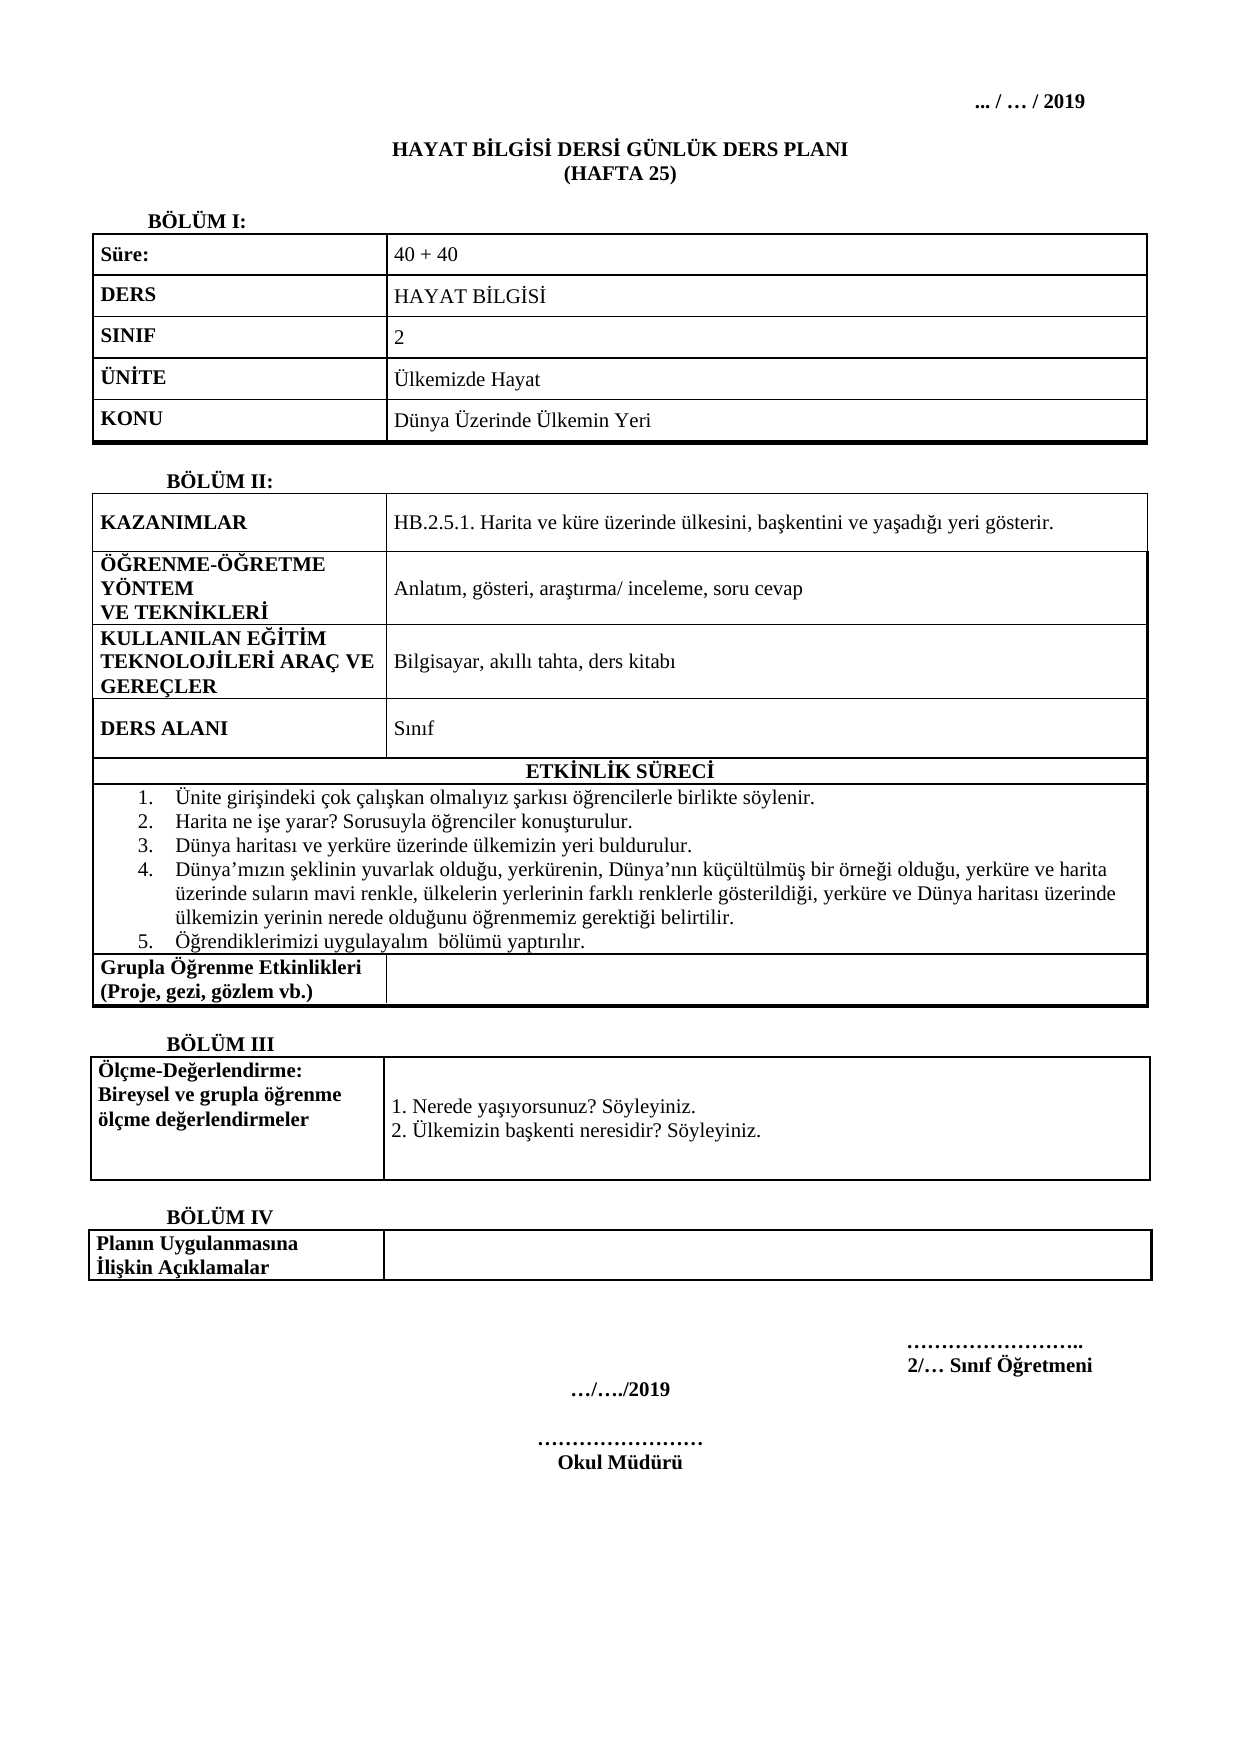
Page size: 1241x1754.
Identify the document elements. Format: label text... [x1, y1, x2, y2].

text 2/… Sınıf Öğretmeni [148, 1353, 1092, 1377]
text …………………… [148, 1426, 1092, 1449]
table_cell HAYAT BİLGİSİ [388, 276, 1146, 316]
text (HAFTA 25) [148, 161, 1092, 185]
table_cell ÜNİTE [94, 359, 386, 398]
table_header 40 + 40 [388, 235, 1146, 274]
table_cell Anlatım, gösteri, araştırma/ inceleme, soru cevap [387, 552, 1146, 624]
text BÖLÜM II: [148, 468, 1092, 493]
table_cell Ünite girişindeki çok çalışkan olmalıyız şarkısı öğrencilerle birlikte söylenir. Harita ne işe yarar? Sorusuyla öğrenciler konuşturulur. Dünya haritası ve yerküre üzerinde ülkemizin yeri buldurulur. Dünya’mızın şeklinin yuvarlak olduğu, yerkürenin, Dünya’nın küçültülmüş bir örneği olduğu, yerküre ve harita üzerinde suların mavi renkle, ülkelerin yerlerinin farklı renklerle gösterildiği, yerküre ve Dünya haritası üzerinde ülkemizin yerinin nerede olduğunu öğrenmemiz gerektiği belirtilir. Öğrendiklerimizi uygulayalım bölümü yaptırılır. [94, 785, 1146, 953]
subtitle BÖLÜM III [148, 1032, 1092, 1056]
table_cell DERS ALANI [94, 699, 386, 757]
text …/…./2019 [148, 1377, 1092, 1401]
table_header HB.2.5.1. Harita ve küre üzerinde ülkesini, başkentini ve yaşadığı yeri gösterir. [387, 494, 1147, 551]
table_cell Dünya Üzerinde Ülkemin Yeri [388, 400, 1146, 440]
text BÖLÜM I: [148, 209, 1092, 233]
table_cell SINIF [94, 317, 386, 357]
table_cell DERS [94, 276, 386, 316]
subtitle BÖLÜM IV [148, 1205, 1092, 1229]
text HAYAT BİLGİSİ DERSİ GÜNLÜK DERS PLANI [148, 137, 1092, 161]
text Okul Müdürü [148, 1449, 1092, 1474]
table_header 1. Nerede yaşıyorsunuz? Söyleyiniz. 2. Ülkemizin başkenti neresidir? Söyleyiniz. [385, 1058, 1149, 1179]
table_header Süre: [94, 235, 386, 274]
table_cell KONU [94, 400, 386, 440]
table_cell KULLANILAN EĞİTİM TEKNOLOJİLERİ ARAÇ VE GEREÇLER [93, 625, 386, 698]
table_cell ÖĞRENME-ÖĞRETME YÖNTEM VE TEKNİKLERİ [93, 552, 386, 624]
table_cell [387, 955, 1146, 1003]
table_header Ölçme-Değerlendirme: Bireysel ve grupla öğrenme ölçme değerlendirmeler [92, 1058, 383, 1179]
text ... / … / 2019 [148, 89, 1092, 113]
text …………………….. [811, 1329, 1092, 1353]
table_header Planın Uygulanmasına İlişkin Açıklamalar [90, 1231, 383, 1279]
table_cell ETKİNLİK SÜRECİ [94, 759, 1146, 783]
table_cell 2 [388, 317, 1146, 357]
table_header KAZANIMLAR [93, 494, 386, 551]
table_header [385, 1231, 1150, 1279]
table_cell Bilgisayar, akıllı tahta, ders kitabı [387, 625, 1146, 698]
table_cell Grupla Öğrenme Etkinlikleri (Proje, gezi, gözlem vb.) [94, 955, 386, 1003]
table_cell Ülkemizde Hayat [388, 359, 1146, 398]
table_cell Sınıf [387, 699, 1146, 757]
